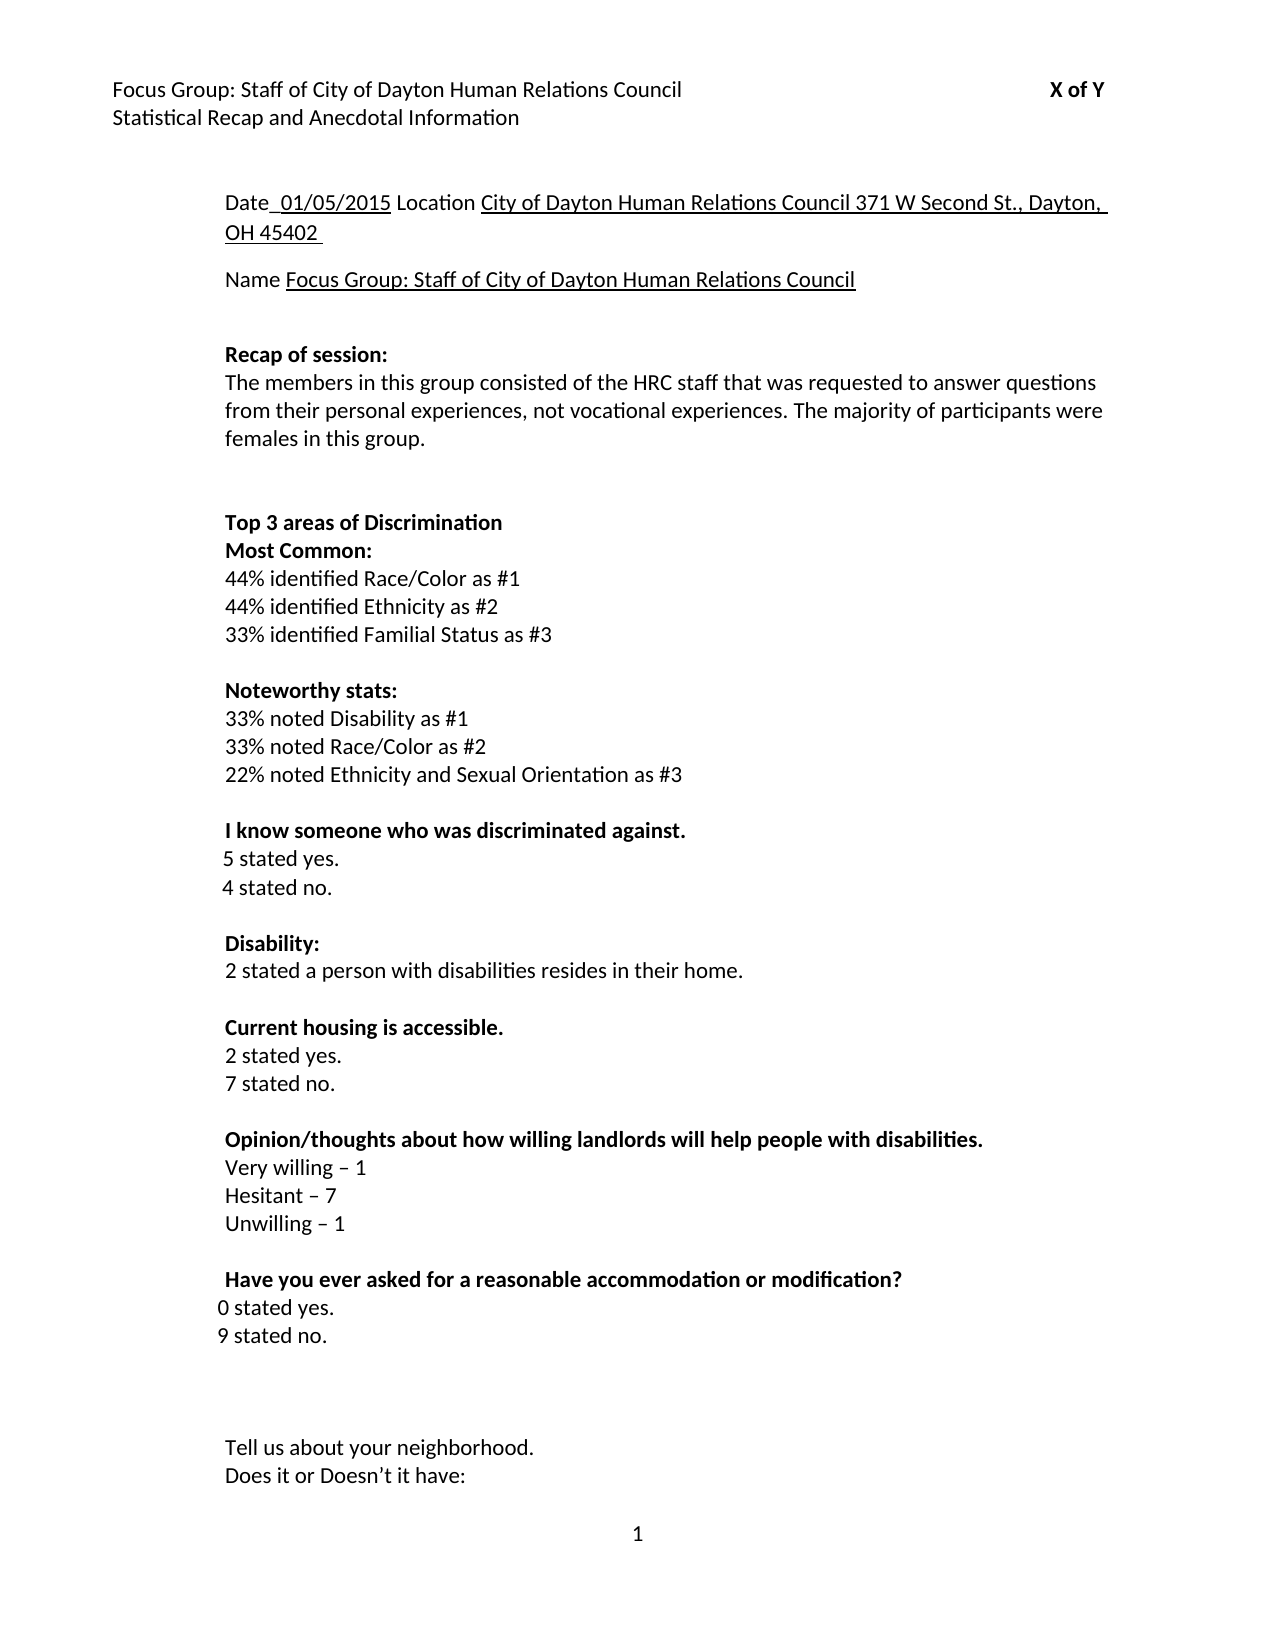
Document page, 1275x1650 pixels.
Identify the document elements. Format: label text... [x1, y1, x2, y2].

list Disability: [187, 929, 1125, 957]
list Unwilling – 1 [187, 1209, 1125, 1237]
list 33% noted Disability as #1 [187, 704, 1125, 732]
list Date_01/05/2015 Location City of Dayton Human Relations Council 371 W Second St., Dayton, OH 45402 [187, 188, 1125, 246]
list 7 stated no. [187, 1069, 1125, 1097]
list Opinion/thoughts about how willing landlords will help people with disabilities. [187, 1125, 1125, 1153]
list Noteworthy stats: [187, 676, 1125, 704]
text 0 stated yes. [150, 1293, 1125, 1321]
text The members in this group consisted of the HRC staff that was requested to answer questions from their personal experiences, not vocational experiences. The majority of participants were females in this group. [225, 368, 1125, 452]
list Recap of session: [187, 340, 1125, 368]
text 33% identified Familial Status as #3 [225, 620, 1125, 648]
list 2 stated a person with disabilities resides in their home. [187, 957, 1125, 985]
list Current housing is accessible. [187, 1013, 1125, 1041]
text Most Common: [225, 536, 1125, 564]
text 5 stated yes. [150, 844, 1125, 873]
list Name Focus Group: Staff of City of Dayton Human Relations Council [187, 265, 1125, 293]
text 9 stated no. [150, 1321, 1125, 1349]
list Tell us about your neighborhood. Does it or Doesn’t it have: [187, 1433, 1125, 1489]
text 4 stated no. [150, 873, 1125, 901]
text 44% identified Ethnicity as #2 [225, 592, 1125, 620]
list Very willing – 1 [187, 1153, 1125, 1181]
list 2 stated yes. [187, 1041, 1125, 1069]
list Have you ever asked for a reasonable accommodation or modification? [187, 1265, 1125, 1293]
text Top 3 areas of Discrimination [225, 508, 1125, 536]
list Hesitant – 7 [187, 1181, 1125, 1209]
list 22% noted Ethnicity and Sexual Orientation as #3 [187, 761, 1125, 788]
list I know someone who was discriminated against. [187, 817, 1125, 844]
text 33% noted Race/Color as #2 [225, 732, 1125, 761]
text 44% identified Race/Color as #1 [225, 564, 1125, 592]
